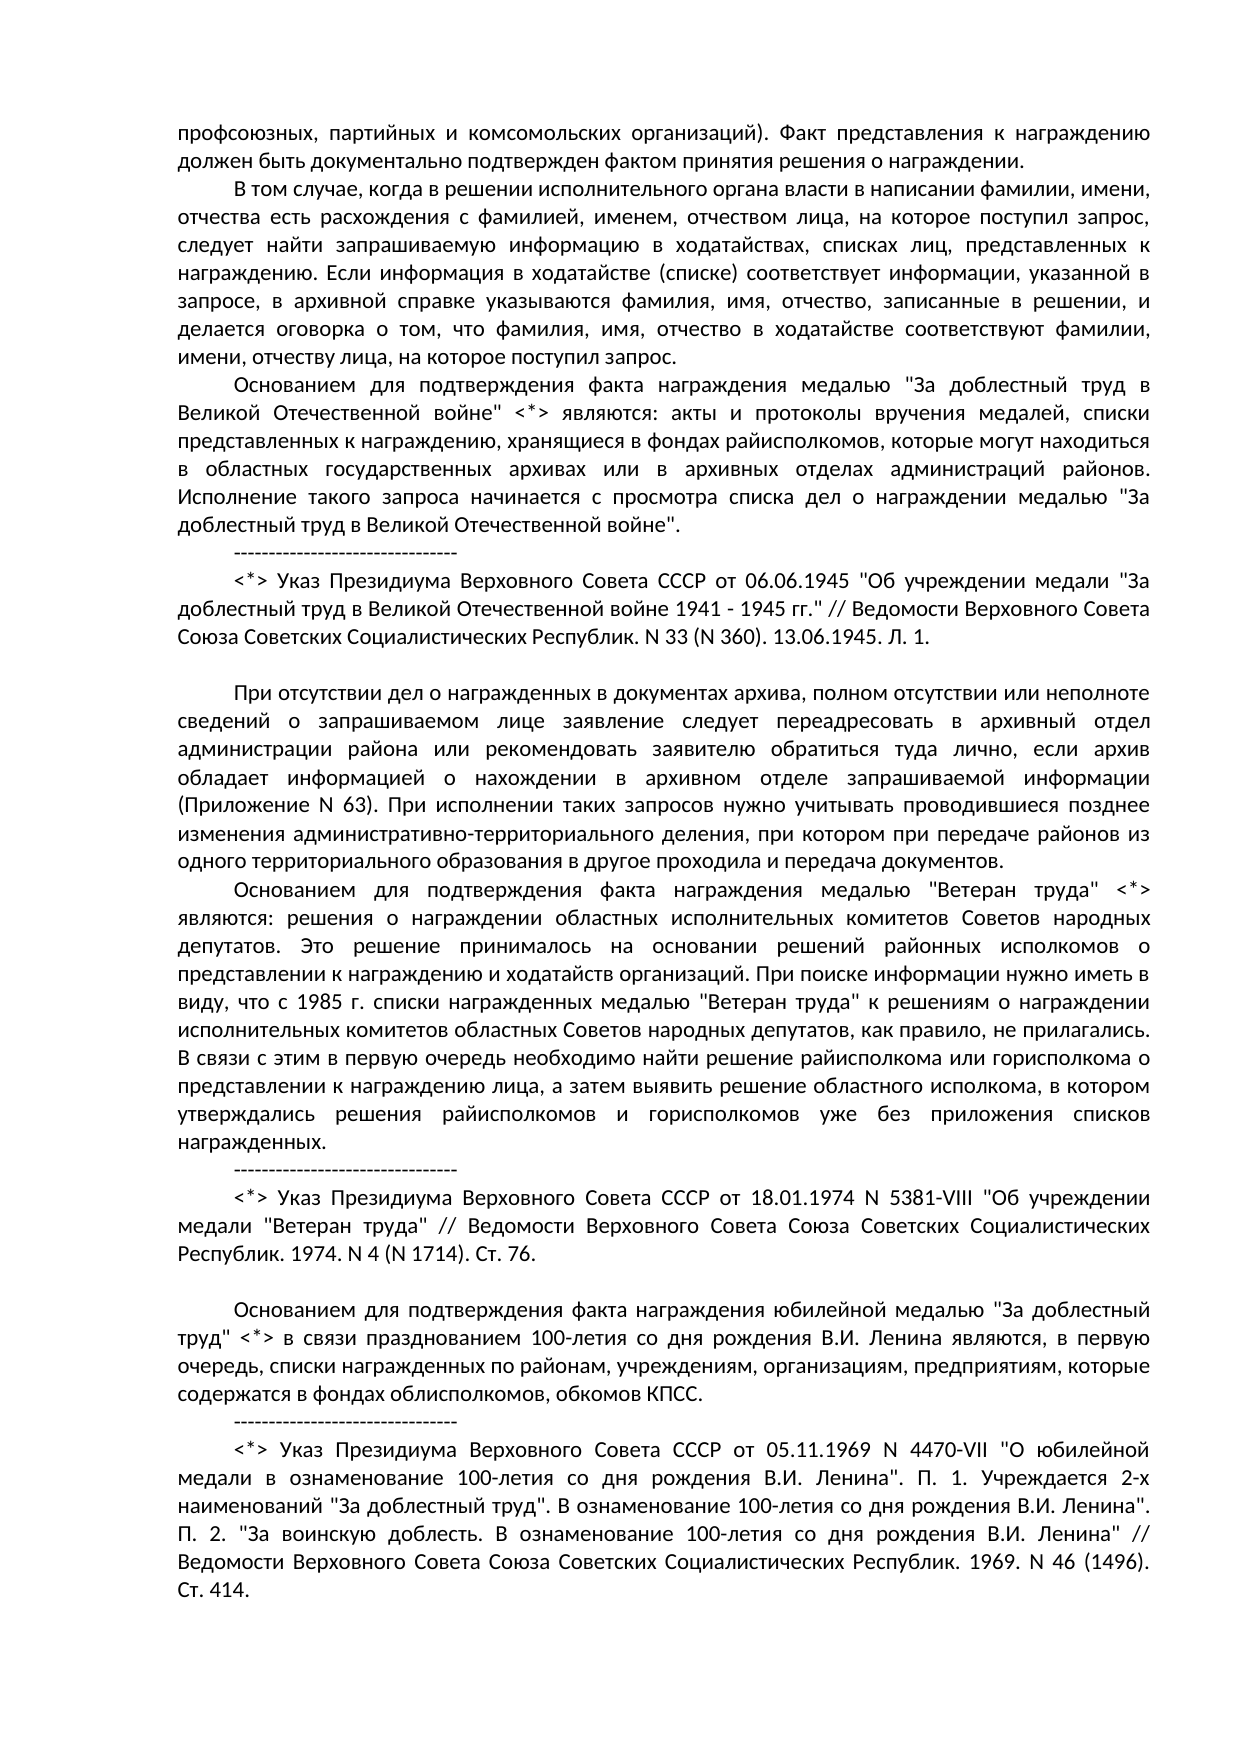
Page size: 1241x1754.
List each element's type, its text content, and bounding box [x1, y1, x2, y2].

text При отсутствии дел о награжденных в документах архива, полном отсутствии или неполноте сведений о запрашиваемом лице заявление следует переадресовать в архивный отдел администрации района или рекомендовать заявителю обратиться туда лично, если архив обладает информацией о нахождении в архивном отделе запрашиваемой информации (Приложение N 63). При исполнении таких запросов нужно учитывать проводившиеся позднее изменения административно-территориального деления, при котором при передаче районов из одного территориального образования в другое проходила и передача документов. [177, 678, 1152, 875]
text <*> Указ Президиума Верховного Совета СССР от 05.11.1969 N 4470-VII "О юбилейной медали в ознаменование 100-летия со дня рождения В.И. Ленина". П. 1. Учреждается 2-х наименований "За доблестный труд". В ознаменование 100-летия со дня рождения В.И. Ленина". П. 2. "За воинскую доблесть. В ознаменование 100-летия со дня рождения В.И. Ленина" // Ведомости Верховного Совета Союза Советских Социалистических Республик. 1969. N 46 (1496). Ст. 414. [177, 1435, 1152, 1603]
text <*> Указ Президиума Верховного Совета СССР от 18.01.1974 N 5381-VIII "Об учреждении медали "Ветеран труда" // Ведомости Верховного Совета Союза Советских Социалистических Республик. 1974. N 4 (N 1714). Ст. 76. [177, 1183, 1152, 1267]
text -------------------------------- [177, 538, 1152, 566]
text -------------------------------- [177, 1407, 1152, 1435]
text В том случае, когда в решении исполнительного органа власти в написании фамилии, имени, отчества есть расхождения с фамилией, именем, отчеством лица, на которое поступил запрос, следует найти запрашиваемую информацию в ходатайствах, списках лиц, представленных к награждению. Если информация в ходатайстве (списке) соответствует информации, указанной в запросе, в архивной справке указываются фамилия, имя, отчество, записанные в решении, и делается оговорка о том, что фамилия, имя, отчество в ходатайстве соответствуют фамилии, имени, отчеству лица, на которое поступил запрос. [177, 174, 1152, 370]
text Основанием для подтверждения факта награждения медалью "Ветеран труда" <*> являются: решения о награждении областных исполнительных комитетов Советов народных депутатов. Это решение принималось на основании решений районных исполкомов о представлении к награждению и ходатайств организаций. При поиске информации нужно иметь в виду, что с 1985 г. списки награжденных медалью "Ветеран труда" к решениям о награждении исполнительных комитетов областных Советов народных депутатов, как правило, не прилагались. В связи с этим в первую очередь необходимо найти решение райисполкома или горисполкома о представлении к награждению лица, а затем выявить решение областного исполкома, в котором утверждались решения райисполкомов и горисполкомов уже без приложения списков награжденных. [177, 875, 1152, 1155]
text Основанием для подтверждения факта награждения медалью "За доблестный труд в Великой Отечественной войне" <*> являются: акты и протоколы вручения медалей, списки представленных к награждению, хранящиеся в фондах райисполкомов, которые могут находиться в областных государственных архивах или в архивных отделах администраций районов. Исполнение такого запроса начинается с просмотра списка дел о награждении медалью "За доблестный труд в Великой Отечественной войне". [177, 370, 1152, 538]
text <*> Указ Президиума Верховного Совета СССР от 06.06.1945 "Об учреждении медали "За доблестный труд в Великой Отечественной войне 1941 - 1945 гг." // Ведомости Верховного Совета Союза Советских Социалистических Республик. N 33 (N 360). 13.06.1945. Л. 1. [177, 566, 1152, 651]
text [177, 118, 1152, 174]
text Основанием для подтверждения факта награждения юбилейной медалью "За доблестный труд" <*> в связи празднованием 100-летия со дня рождения В.И. Ленина являются, в первую очередь, списки награжденных по районам, учреждениям, организациям, предприятиям, которые содержатся в фондах облисполкомов, обкомов КПСС. [177, 1295, 1152, 1407]
text -------------------------------- [177, 1155, 1152, 1183]
